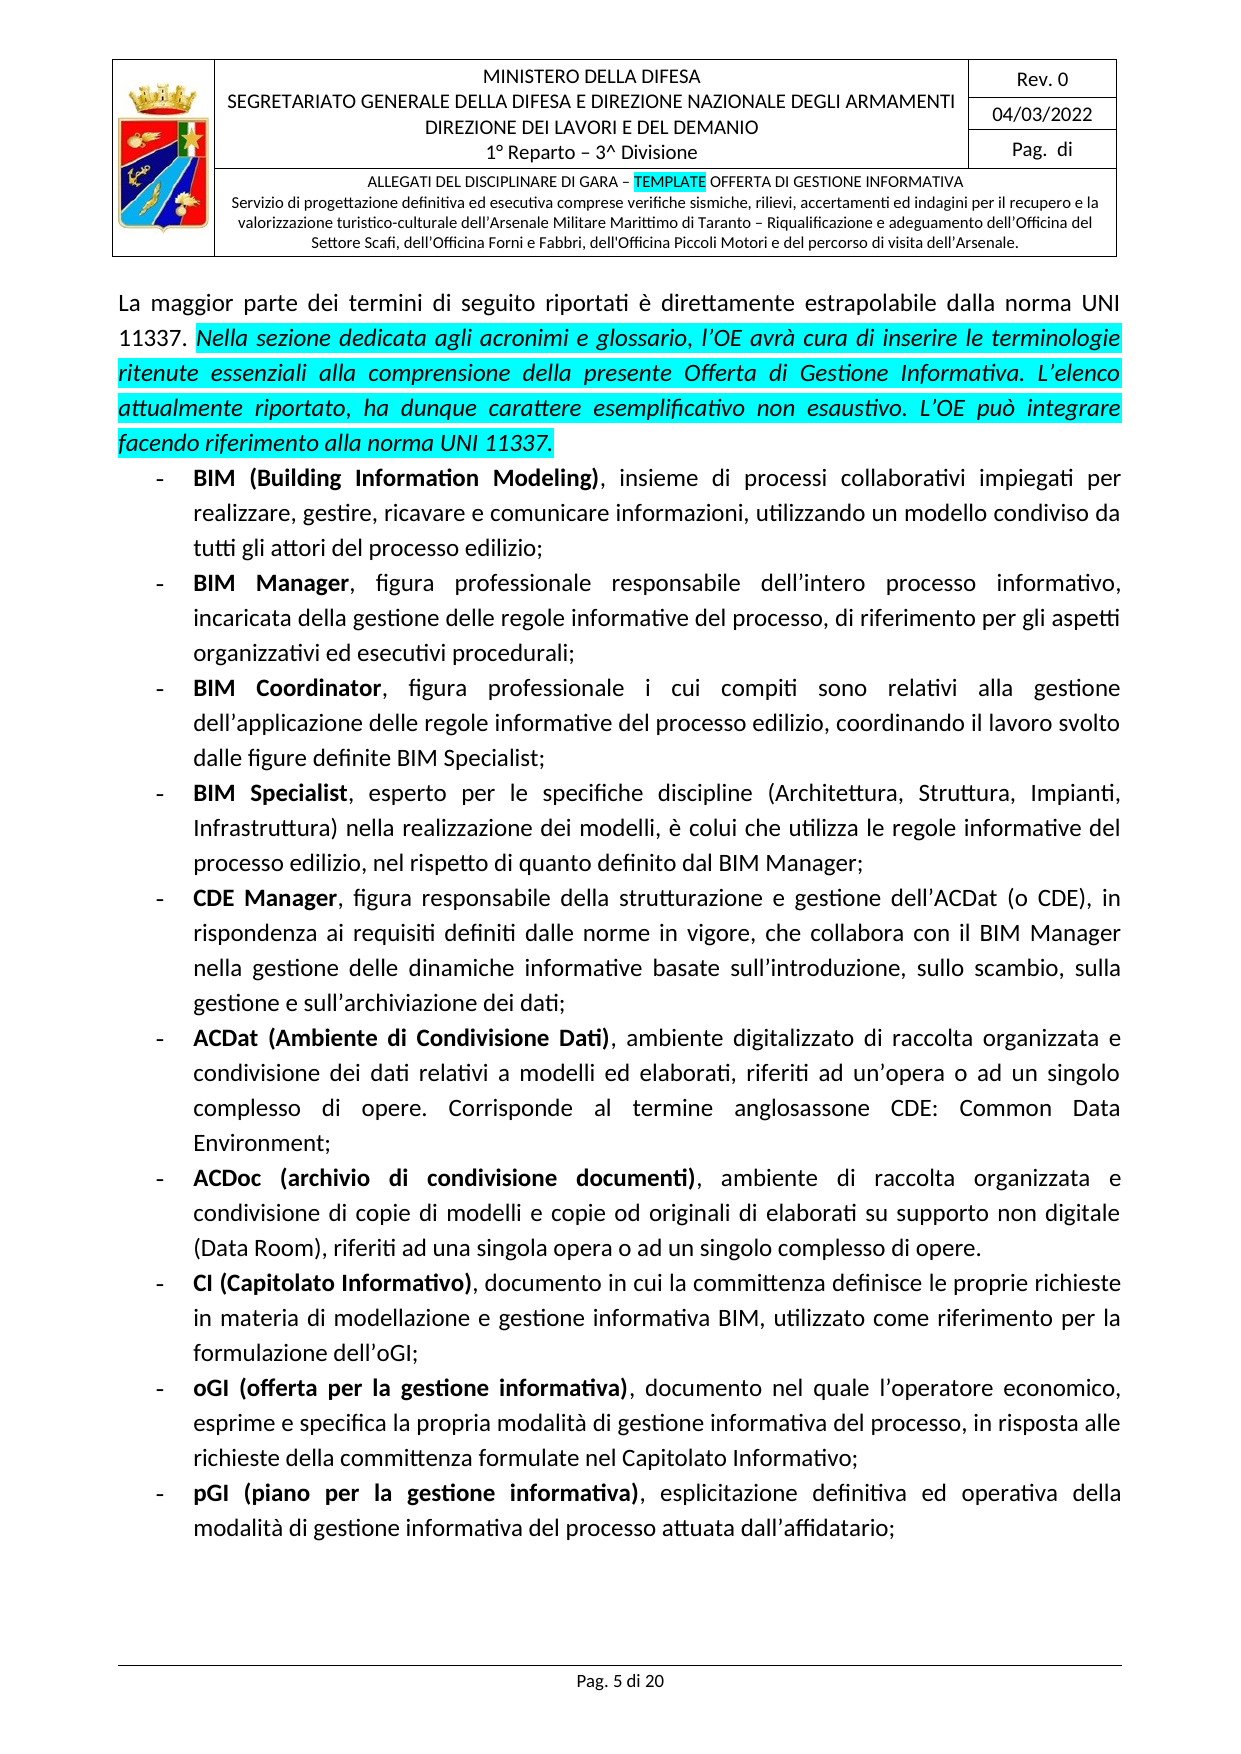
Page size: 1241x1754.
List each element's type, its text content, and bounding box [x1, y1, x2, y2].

list BIM Coordinator, figura professionale i cui compiti sono relativi alla gestione dell’applicazione delle regole informative del processo edilizio, coordinando il lavoro svolto dalle figure definite BIM Specialist; [156, 672, 1122, 773]
list ACDat (Ambiente di Condivisione Dati), ambiente digitalizzato di raccolta organizzata e condivisione dei dati relativi a modelli ed elaborati, riferiti ad un’opera o ad un singolo complesso di opere. Corrisponde al termine anglosassone CDE: Common Data Environment; [156, 1022, 1122, 1158]
text La maggior parte dei termini di seguito riportati è direttamente estrapolabile dalla norma UNI 11337. Nella sezione dedicata agli acronimi e glossario, l’OE avrà cura di inserire le terminologie ritenute essenziali alla comprensione della presente Offerta di Gestione Informativa. L’elenco attualmente riportato, ha dunque carattere esemplificativo non esaustivo. L’OE può integrare facendo riferimento alla norma UNI 11337. [118, 287, 1122, 358]
list BIM (Building Information Modeling), insieme di processi collaborativi impiegati per realizzare, gestire, ricavare e comunicare informazioni, utilizzando un modello condiviso da tutti gli attori del processo edilizio; [156, 462, 1122, 563]
list CI (Capitolato Informativo), documento in cui la committenza definisce le proprie richieste in materia di modellazione e gestione informativa BIM, utilizzato come riferimento per la formulazione dell’oGI; [156, 1267, 1122, 1368]
list pGI (piano per la gestione informativa), esplicitazione definitiva ed operativa della modalità di gestione informativa del processo attuata dall’affidatario; [156, 1477, 1122, 1543]
list ACDoc (archivio di condivisione documenti), ambiente di raccolta organizzata e condivisione di copie di modelli e copie od originali di elaborati su supporto non digitale (Data Room), riferiti ad una singola opera o ad un singolo complesso di opere. [156, 1162, 1122, 1263]
list oGI (offerta per la gestione informativa), documento nel quale l’operatore economico, esprime e specifica la propria modalità di gestione informativa del processo, in risposta alle richieste della committenza formulate nel Capitolato Informativo; [156, 1372, 1122, 1473]
list BIM Specialist, esperto per le specifiche discipline (Architettura, Struttura, Impianti, Infrastruttura) nella realizzazione dei modelli, è colui che utilizza le regole informative del processo edilizio, nel rispetto di quanto definito dal BIM Manager; [156, 777, 1122, 878]
picture [118, 82, 209, 234]
text La maggior parte dei termini di seguito riportati è direttamente estrapolabile dalla norma UNI 11337. Nella sezione dedicata agli acronimi e glossario, l’OE avrà cura di inserire le terminologie ritenute essenziali alla comprensione della presente Offerta di Gestione Informativa. L’elenco attualmente riportato, ha dunque carattere esemplificativo non esaustivo. L’OE può integrare facendo riferimento alla norma UNI 11337. [118, 423, 1122, 458]
list BIM Manager, figura professionale responsabile dell’intero processo informativo, incaricata della gestione delle regole informative del processo, di riferimento per gli aspetti organizzativi ed esecutivi procedurali; [156, 567, 1122, 668]
list CDE Manager, figura responsabile della strutturazione e gestione dell’ACDat (o CDE), in rispondenza ai requisiti definiti dalle norme in vigore, che collabora con il BIM Manager nella gestione delle dinamiche informative basate sull’introduzione, sullo scambio, sulla gestione e sull’archiviazione dei dati; [156, 882, 1122, 1018]
